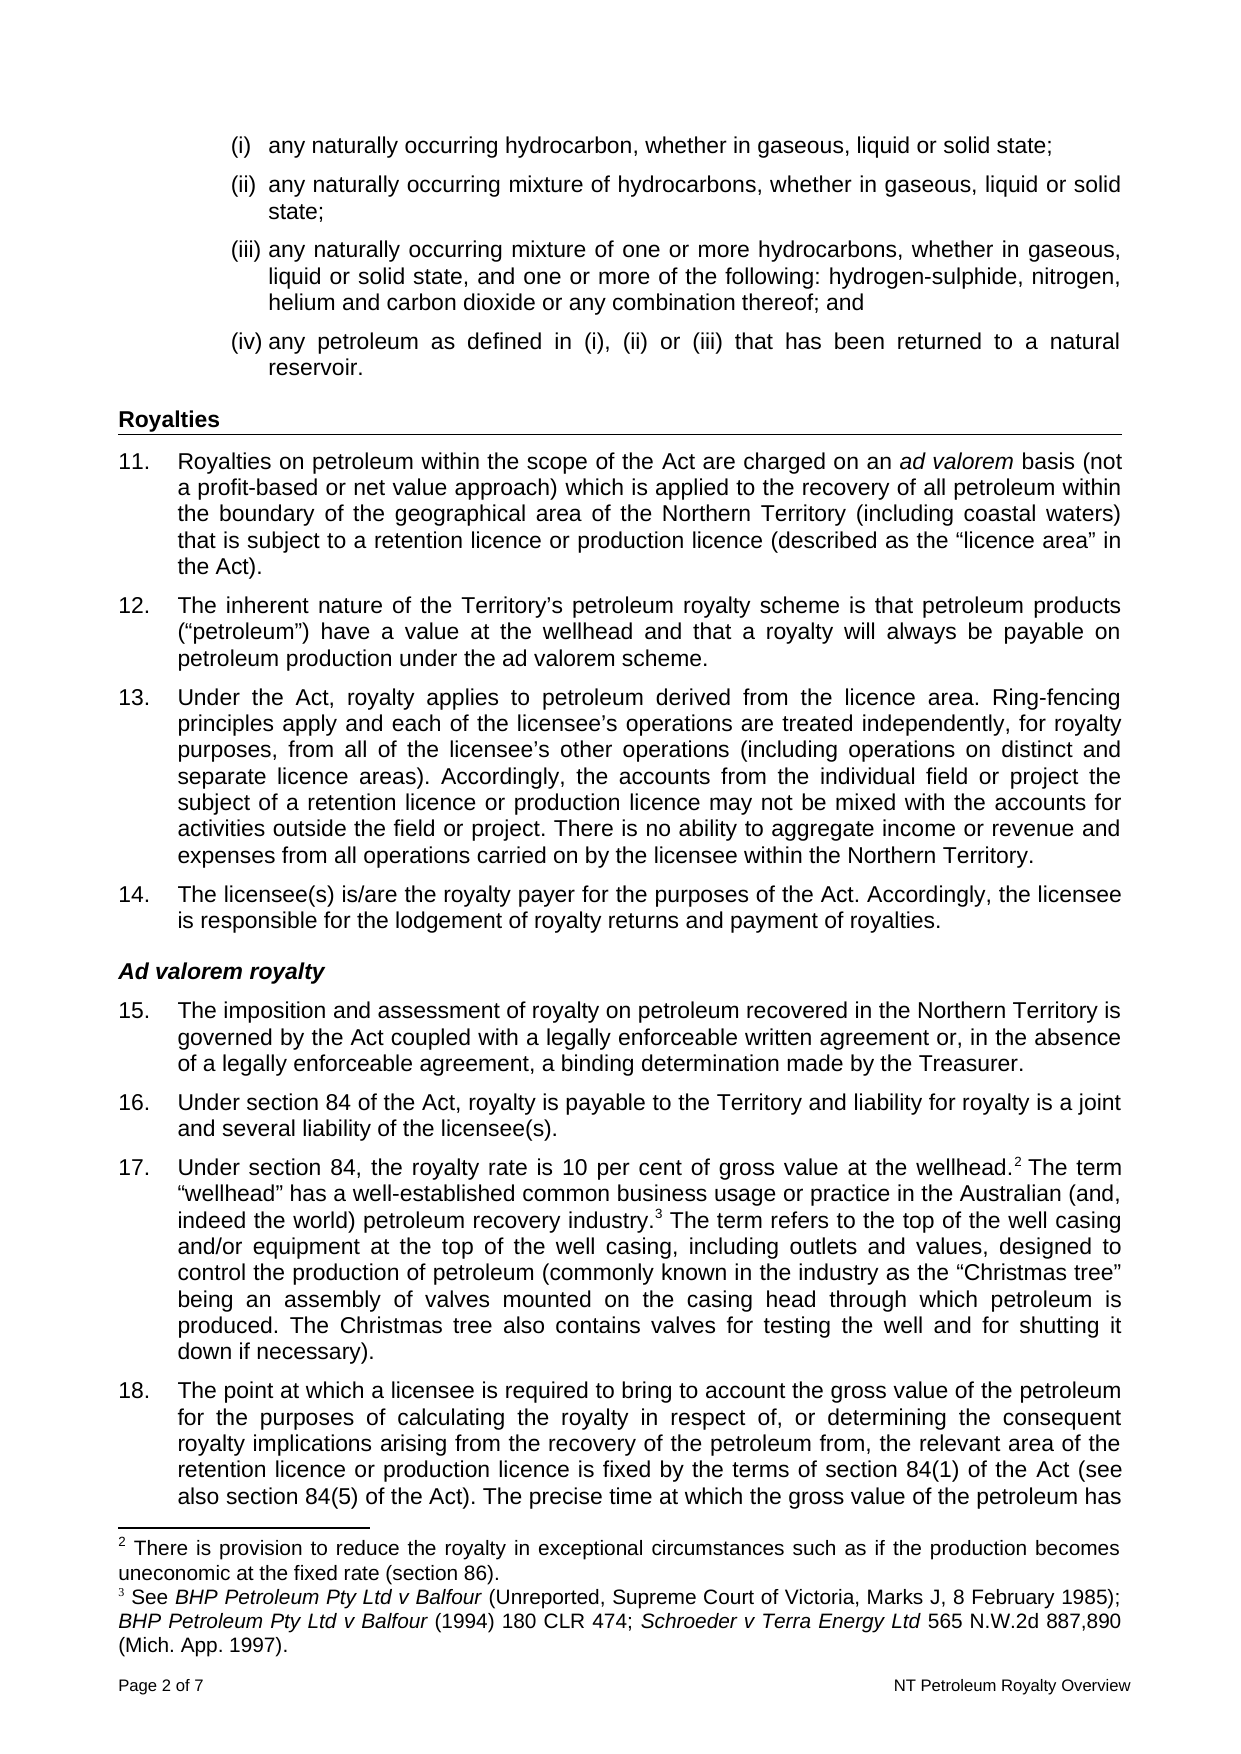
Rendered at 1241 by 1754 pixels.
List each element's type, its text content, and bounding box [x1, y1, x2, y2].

list any naturally occurring hydrocarbon, whether in gaseous, liquid or solid state; [231, 132, 1122, 159]
list any naturally occurring mixture of one or more hydrocarbons, whether in gaseous, liquid or solid state, and one or more of the following: hydrogen-sulphide, nitrogen, helium and carbon dioxide or any combination thereof; and [231, 236, 1122, 316]
list any petroleum as defined in (i), (ii) or (iii) that has been returned to a natural reservoir. [231, 328, 1122, 381]
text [118, 1377, 1122, 1509]
text The inherent nature of the Territory’s petroleum royalty scheme is that petroleum products (“petroleum”) have a value at the wellhead and that a royalty will always be payable on petroleum production under the ad valorem scheme. [118, 592, 1122, 671]
text The imposition and assessment of royalty on petroleum recovered in the Northern Territory is governed by the Act coupled with a legally enforceable written agreement or, in the absence of a legally enforceable agreement, a binding determination made by the Treasurer. [118, 997, 1122, 1076]
subtitle Ad valorem royalty [118, 958, 1122, 984]
text Royalties on petroleum within the scope of the Act are charged on an ad valorem basis (not a profit-based or net value approach) which is applied to the recovery of all petroleum within the boundary of the geographical area of the Northern Territory (including coastal waters) that is subject to a retention licence or production licence (described as the “licence area” in the Act). [118, 448, 1122, 579]
text Under the Act, royalty applies to petroleum derived from the licence area. Ring-fencing principles apply and each of the licensee’s operations are treated independently, for royalty purposes, from all of the licensee’s other operations (including operations on distinct and separate licence areas). Accordingly, the accounts from the individual field or project the subject of a retention licence or production licence may not be mixed with the accounts for activities outside the field or project. There is no ability to aggregate income or revenue and expenses from all operations carried on by the licensee within the Northern Territory. [118, 683, 1122, 868]
text Under section 84 of the Act, royalty is payable to the Territory and liability for royalty is a joint and several liability of the licensee(s). [118, 1089, 1122, 1141]
text Under section 84, the royalty rate is 10 per cent of gross value at the wellhead. The term “wellhead” has a well-established common business usage or practice in the Australian (and, indeed the world) petroleum recovery industry. The term refers to the top of the well casing and/or equipment at the top of the well casing, including outlets and values, designed to control the production of petroleum (commonly known in the industry as the “Christmas tree” being an assembly of valves mounted on the casing head through which petroleum is produced. The Christmas tree also contains valves for testing the well and for shutting it down if necessary). [118, 1154, 1122, 1365]
subtitle Royalties [118, 406, 1122, 434]
list any naturally occurring mixture of hydrocarbons, whether in gaseous, liquid or solid state; [231, 171, 1122, 224]
text The licensee(s) is/are the royalty payer for the purposes of the Act. Accordingly, the licensee is responsible for the lodgement of royalty returns and payment of royalties. [118, 881, 1122, 933]
